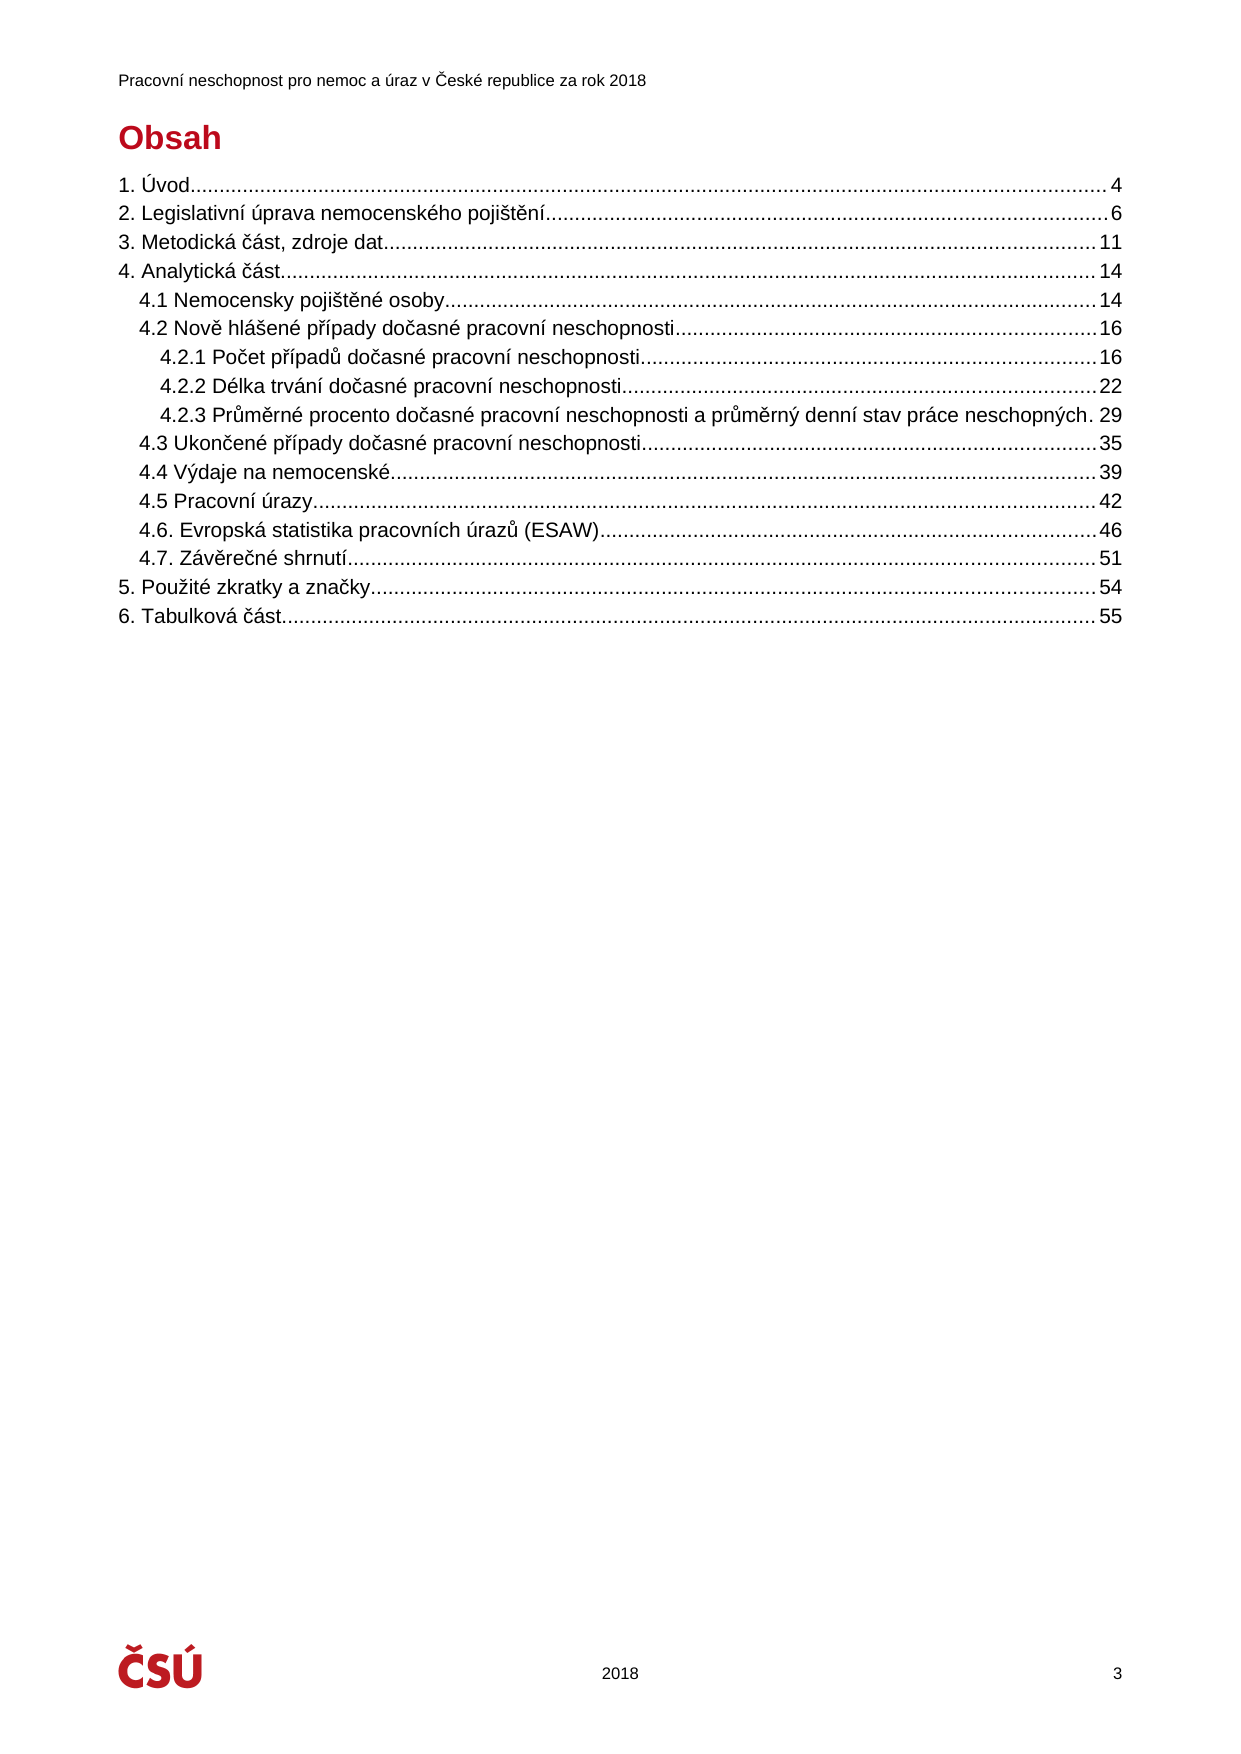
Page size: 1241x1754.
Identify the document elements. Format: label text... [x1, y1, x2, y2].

text 4.5 Pracovní úrazy 42 [139, 489, 1122, 513]
text 1. Úvod 4 [118, 172, 1122, 196]
text Obsah [118, 118, 1122, 157]
text 4.2.2 Délka trvání dočasné pracovní neschopnosti 22 [160, 374, 1122, 398]
text 4.1 Nemocensky pojištěné osoby 14 [139, 287, 1122, 311]
text 4.4 Výdaje na nemocenské 39 [139, 460, 1122, 484]
text 4.6. Evropská statistika pracovních úrazů (ESAW) 46 [139, 517, 1122, 541]
text 4.2.3 Průměrné procento dočasné pracovní neschopnosti a průměrný denní stav práce neschopných 29 [160, 402, 1122, 426]
text 4. Analytická část 14 [118, 259, 1122, 283]
text 3. Metodická část, zdroje dat 11 [118, 230, 1122, 254]
picture [118, 1643, 202, 1689]
text 2. Legislativní úprava nemocenského pojištění 6 [118, 201, 1122, 225]
text 6. Tabulková část 55 [118, 604, 1122, 628]
text 4.3 Ukončené případy dočasné pracovní neschopnosti 35 [139, 431, 1122, 455]
text 4.2 Nově hlášené případy dočasné pracovní neschopnosti 16 [139, 316, 1122, 340]
text 4.2.1 Počet případů dočasné pracovní neschopnosti 16 [160, 345, 1122, 369]
text 5. Použité zkratky a značky 54 [118, 575, 1122, 599]
text 4.7. Závěrečné shrnutí 51 [139, 546, 1122, 570]
